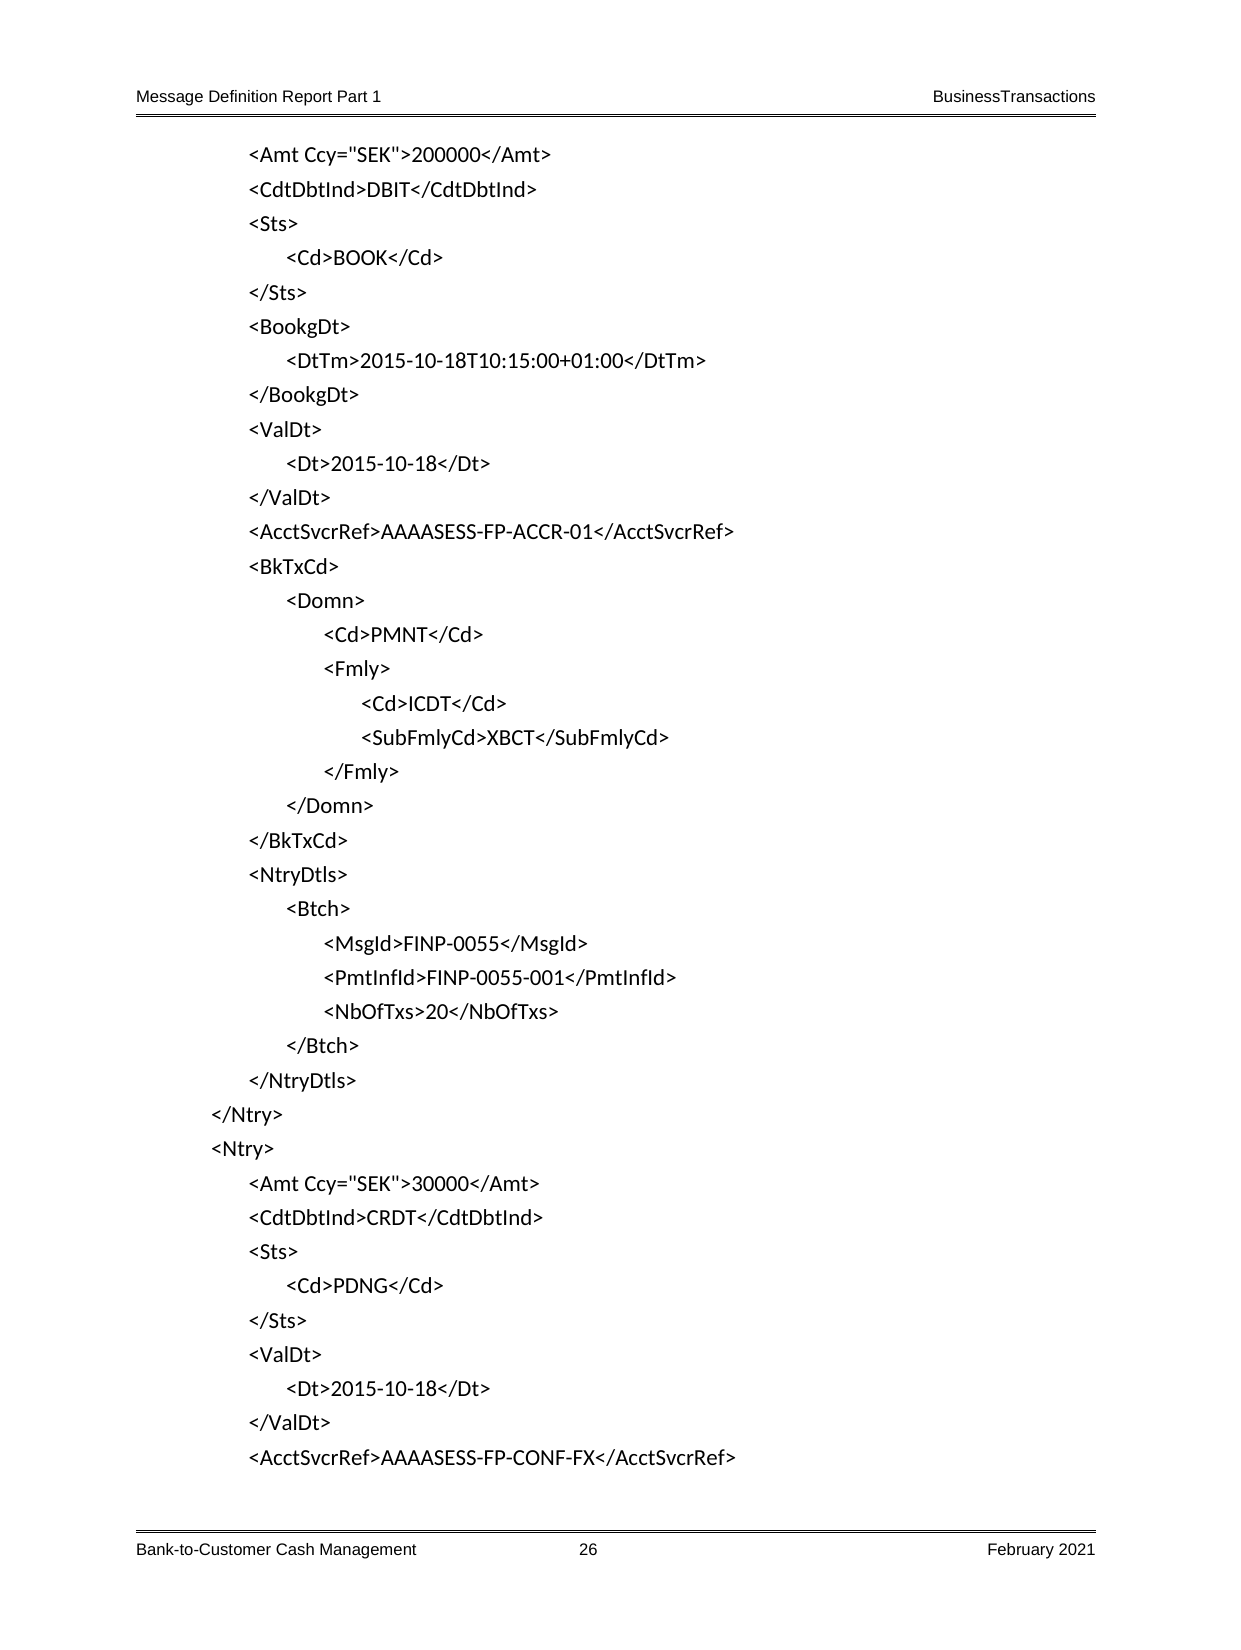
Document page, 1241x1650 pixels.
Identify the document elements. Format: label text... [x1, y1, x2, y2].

text </Ntry> [136, 1100, 1104, 1128]
text <BkTxCd> [136, 552, 1104, 580]
text <PmtInfId>FINP-0055-001</PmtInfId> [136, 963, 1104, 991]
text <Cd>BOOK</Cd> [136, 243, 1104, 271]
text <Amt Ccy="SEK">30000</Amt> [136, 1169, 1104, 1197]
text </Fmly> [136, 757, 1104, 785]
text <NtryDtls> [136, 860, 1104, 888]
text </Btch> [136, 1032, 1104, 1059]
text </ValDt> [136, 1408, 1104, 1437]
text <Cd>PMNT</Cd> [136, 620, 1104, 648]
text <Dt>2015-10-18</Dt> [136, 1374, 1104, 1402]
text <Fmly> [136, 654, 1104, 683]
text <AcctSvcrRef>AAAASESS-FP-CONF-FX</AcctSvcrRef> [136, 1443, 1104, 1471]
text <CdtDbtInd>CRDT</CdtDbtInd> [136, 1203, 1104, 1231]
text <NbOfTxs>20</NbOfTxs> [136, 997, 1104, 1025]
text </NtryDtls> [136, 1066, 1104, 1094]
text <DtTm>2015-10-18T10:15:00+01:00</DtTm> [136, 346, 1104, 374]
text <BookgDt> [136, 312, 1104, 340]
text </Domn> [136, 792, 1104, 820]
text <Btch> [136, 894, 1104, 922]
text <Cd>PDNG</Cd> [136, 1271, 1104, 1299]
text <AcctSvcrRef>AAAASESS-FP-ACCR-01</AcctSvcrRef> [136, 517, 1104, 546]
text </BkTxCd> [136, 826, 1104, 854]
text <Sts> [136, 209, 1104, 237]
text <SubFmlyCd>XBCT</SubFmlyCd> [136, 723, 1104, 751]
text <Ntry> [136, 1134, 1104, 1162]
text <Sts> [136, 1237, 1104, 1265]
text <Domn> [136, 586, 1104, 614]
text <CdtDbtInd>DBIT</CdtDbtInd> [136, 175, 1104, 203]
text </BookgDt> [136, 380, 1104, 408]
text <Cd>ICDT</Cd> [136, 689, 1104, 717]
text <Dt>2015-10-18</Dt> [136, 449, 1104, 477]
text <MsgId>FINP-0055</MsgId> [136, 929, 1104, 957]
text </Sts> [136, 278, 1104, 306]
text </Sts> [136, 1306, 1104, 1334]
text </ValDt> [136, 483, 1104, 511]
text <ValDt> [136, 1340, 1104, 1368]
text <ValDt> [136, 415, 1104, 443]
text <Amt Ccy="SEK">200000</Amt> [136, 141, 1104, 168]
